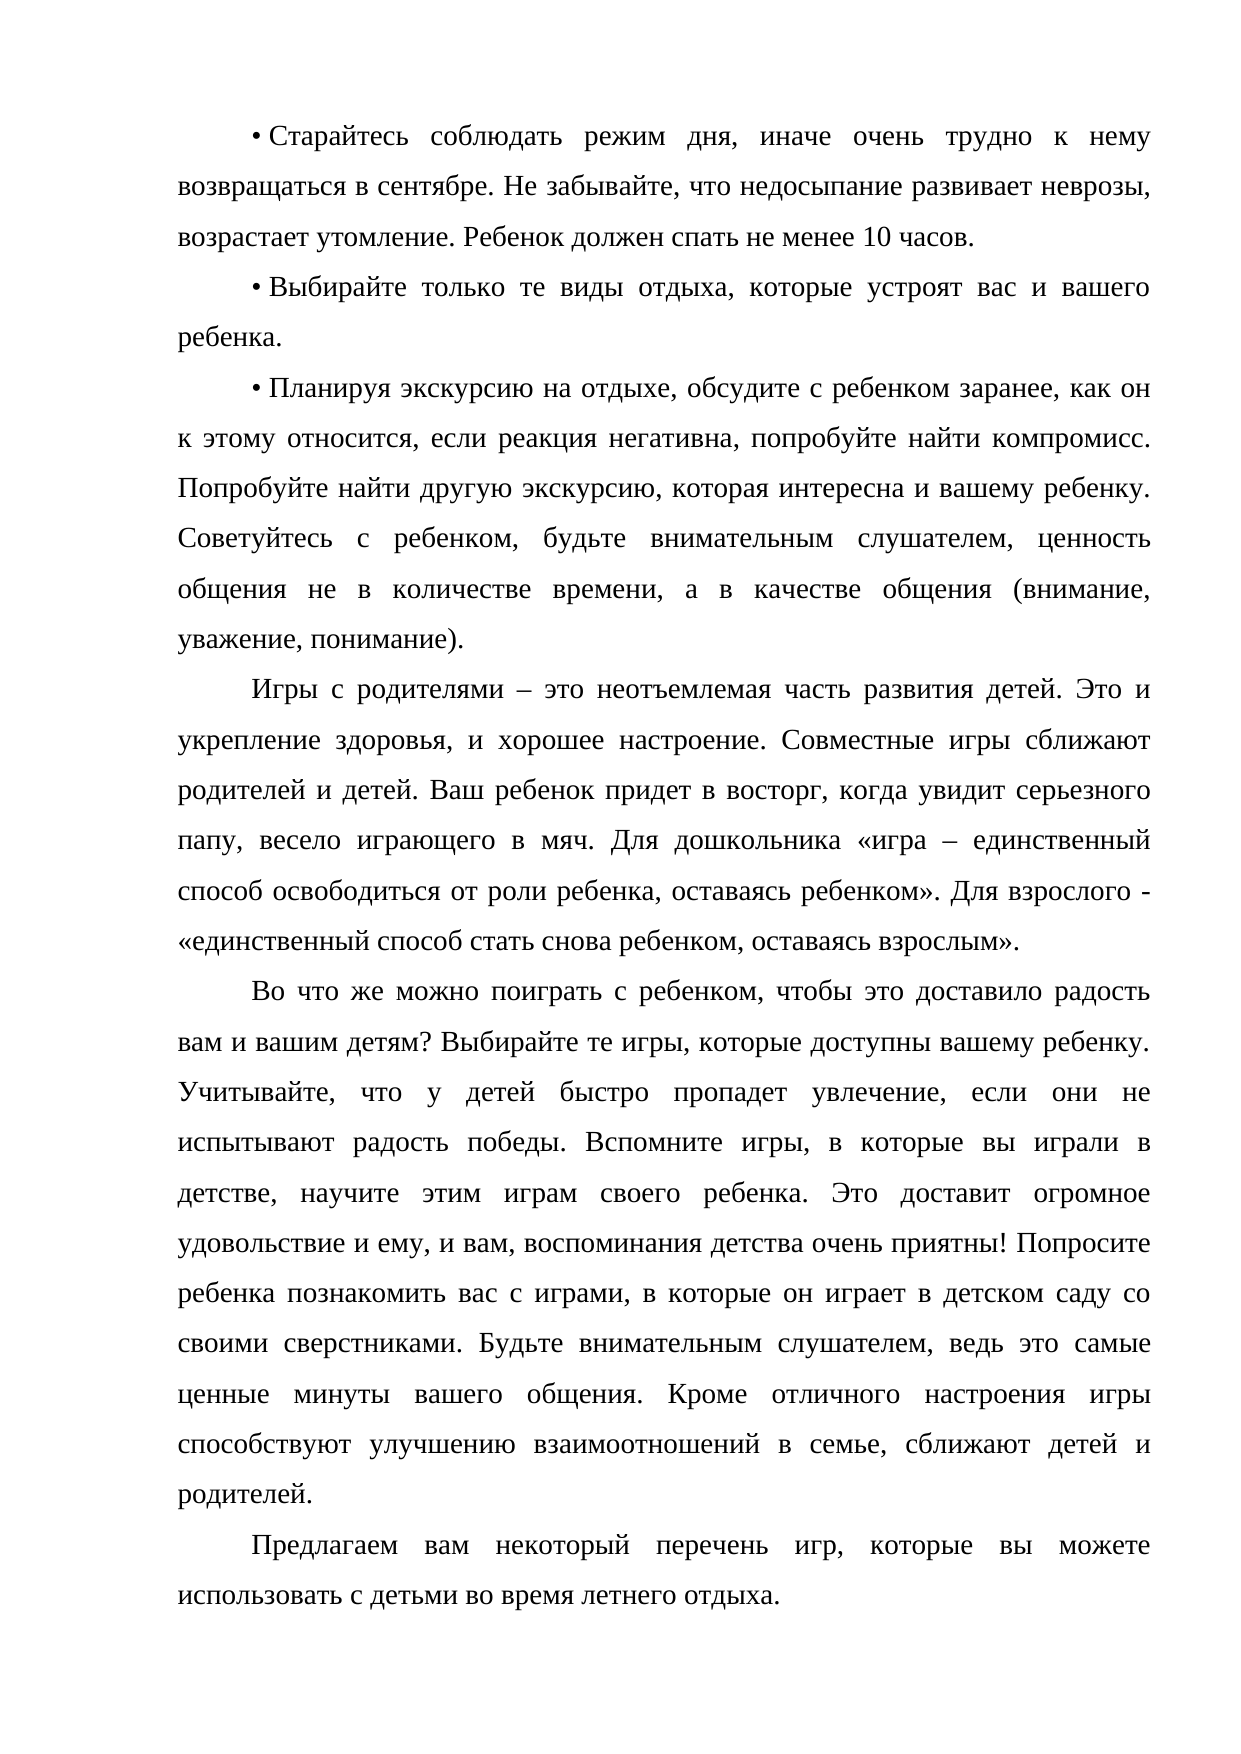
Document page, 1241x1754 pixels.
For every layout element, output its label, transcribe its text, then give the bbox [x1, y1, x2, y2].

text • Планируя экскурсию на отдыхе, обсудите с ребенком заранее, как он к этому относится, если реакция негативна, попробуйте найти компромисс. Попробуйте найти другую экскурсию, которая интересна и вашему ребенку. Советуйтесь с ребенком, будьте внимательным слушателем, ценность общения не в количестве времени, а в качестве общения (внимание, уважение, понимание). [177, 370, 1152, 655]
text • Старайтесь соблюдать режим дня, иначе очень трудно к нему возвращаться в сентябре. Не забывайте, что недосыпание развивает неврозы, возрастает утомление. Ребенок должен спать не менее 10 часов. [177, 118, 1152, 252]
text Во что же можно поиграть с ребенком, чтобы это доставило радость вам и вашим детям? Выбирайте те игры, которые доступны вашему ребенку. Учитывайте, что у детей быстро пропадет увлечение, если они не испытывают радость победы. Вспомните игры, в которые вы играли в детстве, научите этим играм своего ребенка. Это доставит огромное удовольствие и ему, и вам, воспоминания детства очень приятны! Попросите ребенка познакомить вас с играми, в которые он играет в детском саду со своими сверстниками. Будьте внимательным слушателем, ведь это самые ценные минуты вашего общения. Кроме отличного настроения игры способствуют улучшению взаимоотношений в семье, сближают детей и родителей. [177, 973, 1152, 1510]
text Предлагаем вам некоторый перечень игр, которые вы можете использовать с детьми во время летнего отдыха. [177, 1527, 1152, 1611]
text • Выбирайте только те виды отдыха, которые устроят вас и вашего ребенка. [177, 269, 1152, 353]
text Игры с родителями – это неотъемлемая часть развития детей. Это и укрепление здоровья, и хорошее настроение. Совместные игры сближают родителей и детей. Ваш ребенок придет в восторг, когда увидит серьезного папу, весело играющего в мяч. Для дошкольника «игра – единственный способ освободиться от роли ребенка, оставаясь ребенком». Для взрослого - «единственный способ стать снова ребенком, оставаясь взрослым». [177, 672, 1152, 957]
